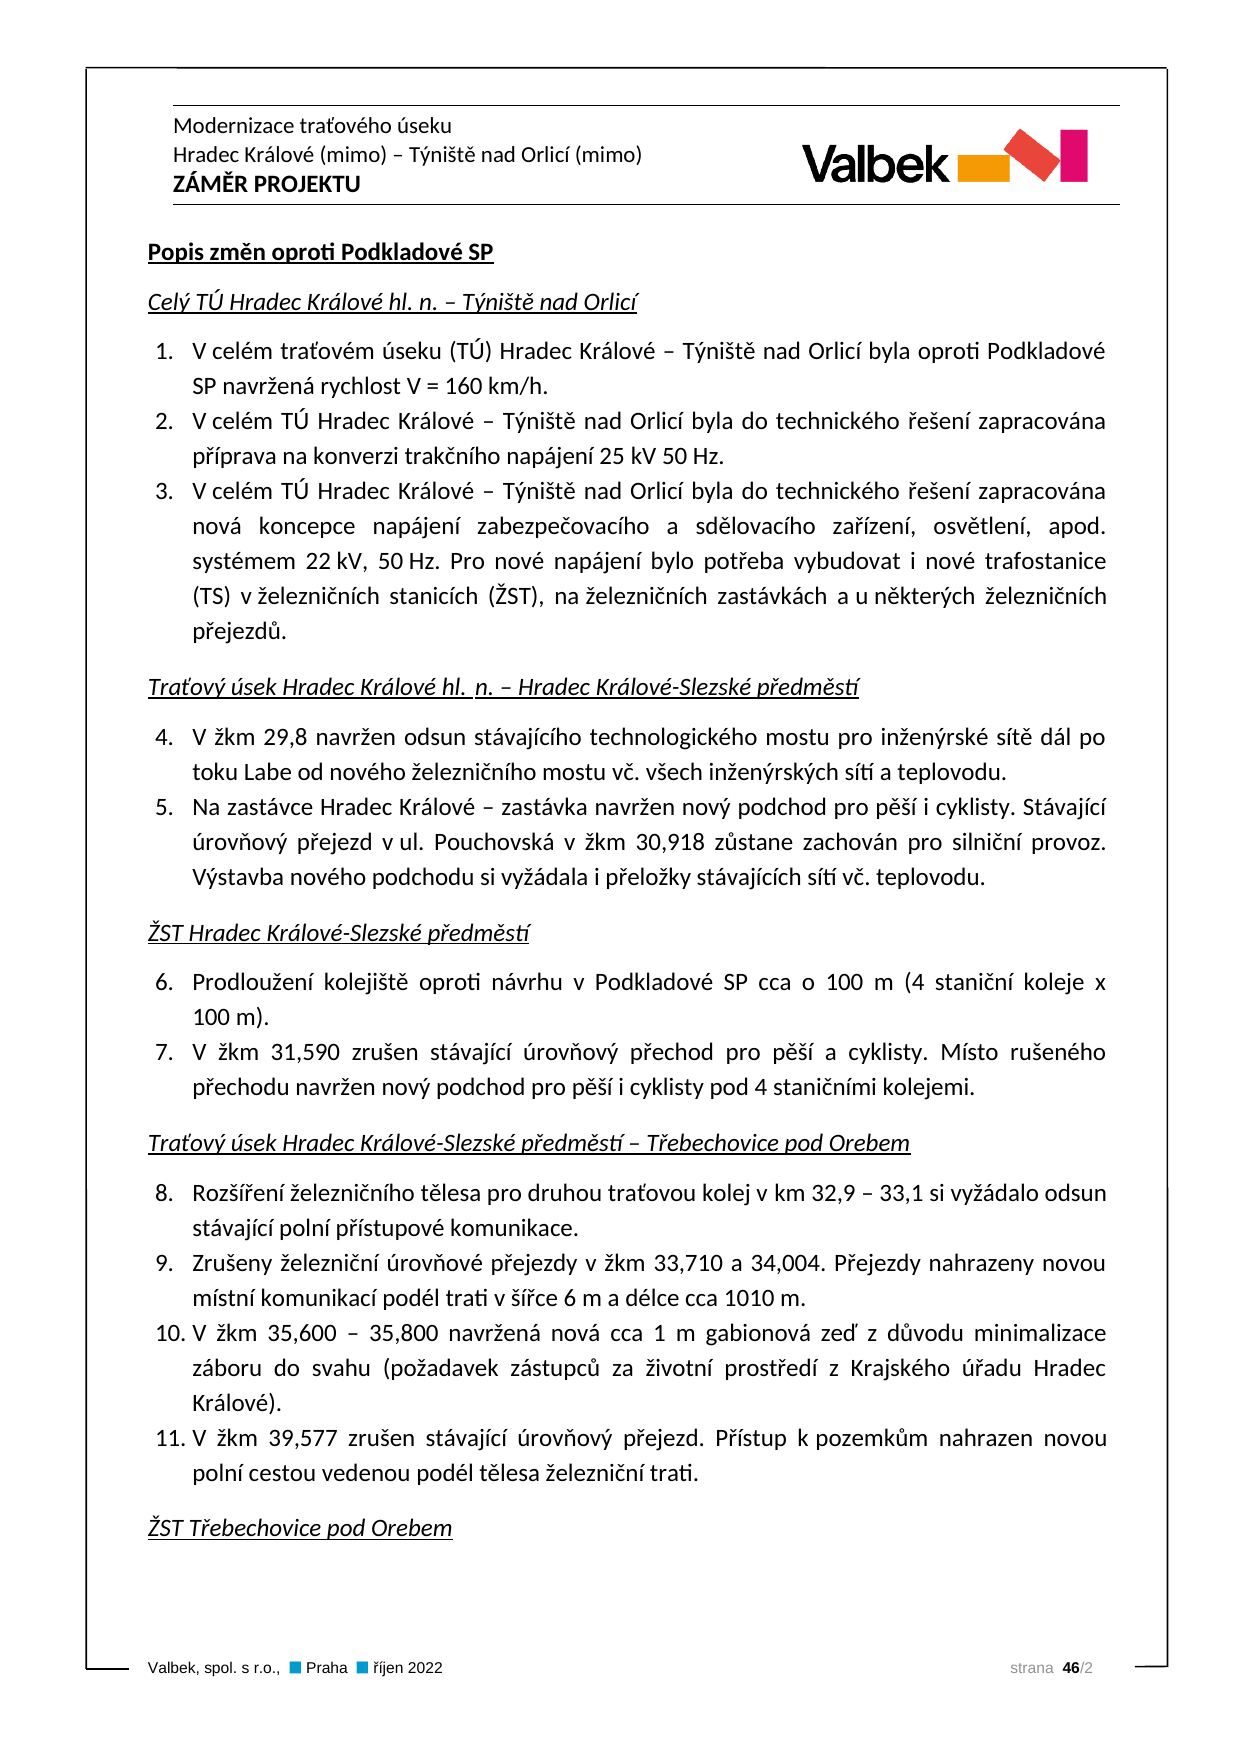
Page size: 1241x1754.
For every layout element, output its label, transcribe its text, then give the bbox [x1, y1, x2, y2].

text ŽST Hradec Králové-Slezské předměstí [148, 917, 1107, 947]
list Prodloužení kolejiště oproti návrhu v Podkladové SP cca o 100 m (4 staniční koleje x 100 m). [155, 966, 1107, 1032]
list V celém traťovém úseku (TÚ) Hradec Králové – Týniště nad Orlicí byla oproti Podkladové SP navržená rychlost V = 160 km/h. [155, 335, 1107, 401]
text Traťový úsek Hradec Králové hl. n. – Hradec Králové-Slezské předměstí [148, 671, 1107, 702]
text Popis změn oproti Podkladové SP [148, 236, 1107, 267]
list V celém TÚ Hradec Králové – Týniště nad Orlicí byla do technického řešení zapracována nová koncepce napájení zabezpečovacího a sdělovacího zařízení, osvětlení, apod. systémem 22 kV, 50 Hz. Pro nové napájení bylo potřeba vybudovat i nové trafostanice (TS) v železničních stanicích (ŽST), na železničních zastávkách a u některých železničních přejezdů. [155, 475, 1107, 646]
text ŽST Třebechovice pod Orebem [148, 1512, 1107, 1543]
list V žkm 39,577 zrušen stávající úrovňový přejezd. Přístup k pozemkům nahrazen novou polní cestou vedenou podél tělesa železniční trati. [155, 1422, 1107, 1487]
text Celý TÚ Hradec Králové hl. n. – Týniště nad Orlicí [148, 286, 1107, 316]
list Zrušeny železniční úrovňové přejezdy v žkm 33,710 a 34,004. Přejezdy nahrazeny novou místní komunikací podél trati v šířce 6 m a délce cca 1010 m. [155, 1247, 1107, 1312]
list Rozšíření železničního tělesa pro druhou traťovou kolej v km 32,9 – 33,1 si vyžádalo odsun stávající polní přístupové komunikace. [155, 1177, 1107, 1242]
list V žkm 35,600 – 35,800 navržená nová cca 1 m gabionová zeď z důvodu minimalizace záboru do svahu (požadavek zástupců za životní prostředí z Krajského úřadu Hradec Králové). [155, 1317, 1107, 1417]
list Na zastávce Hradec Králové – zastávka navržen nový podchod pro pěší i cyklisty. Stávající úrovňový přejezd v ul. Pouchovská v žkm 30,918 zůstane zachován pro silniční provoz. Výstavba nového podchodu si vyžádala i přeložky stávajících sítí vč. teplovodu. [155, 791, 1107, 891]
picture [800, 110, 1163, 201]
list V celém TÚ Hradec Králové – Týniště nad Orlicí byla do technického řešení zapracována příprava na konverzi trakčního napájení 25 kV 50 Hz. [155, 405, 1107, 471]
text Traťový úsek Hradec Králové-Slezské předměstí – Třebechovice pod Orebem [148, 1127, 1107, 1158]
list V žkm 31,590 zrušen stávající úrovňový přechod pro pěší a cyklisty. Místo rušeného přechodu navržen nový podchod pro pěší i cyklisty pod 4 staničními kolejemi. [155, 1036, 1107, 1102]
list V žkm 29,8 navržen odsun stávajícího technologického mostu pro inženýrské sítě dál po toku Labe od nového železničního mostu vč. všech inženýrských sítí a teplovodu. [155, 721, 1107, 786]
